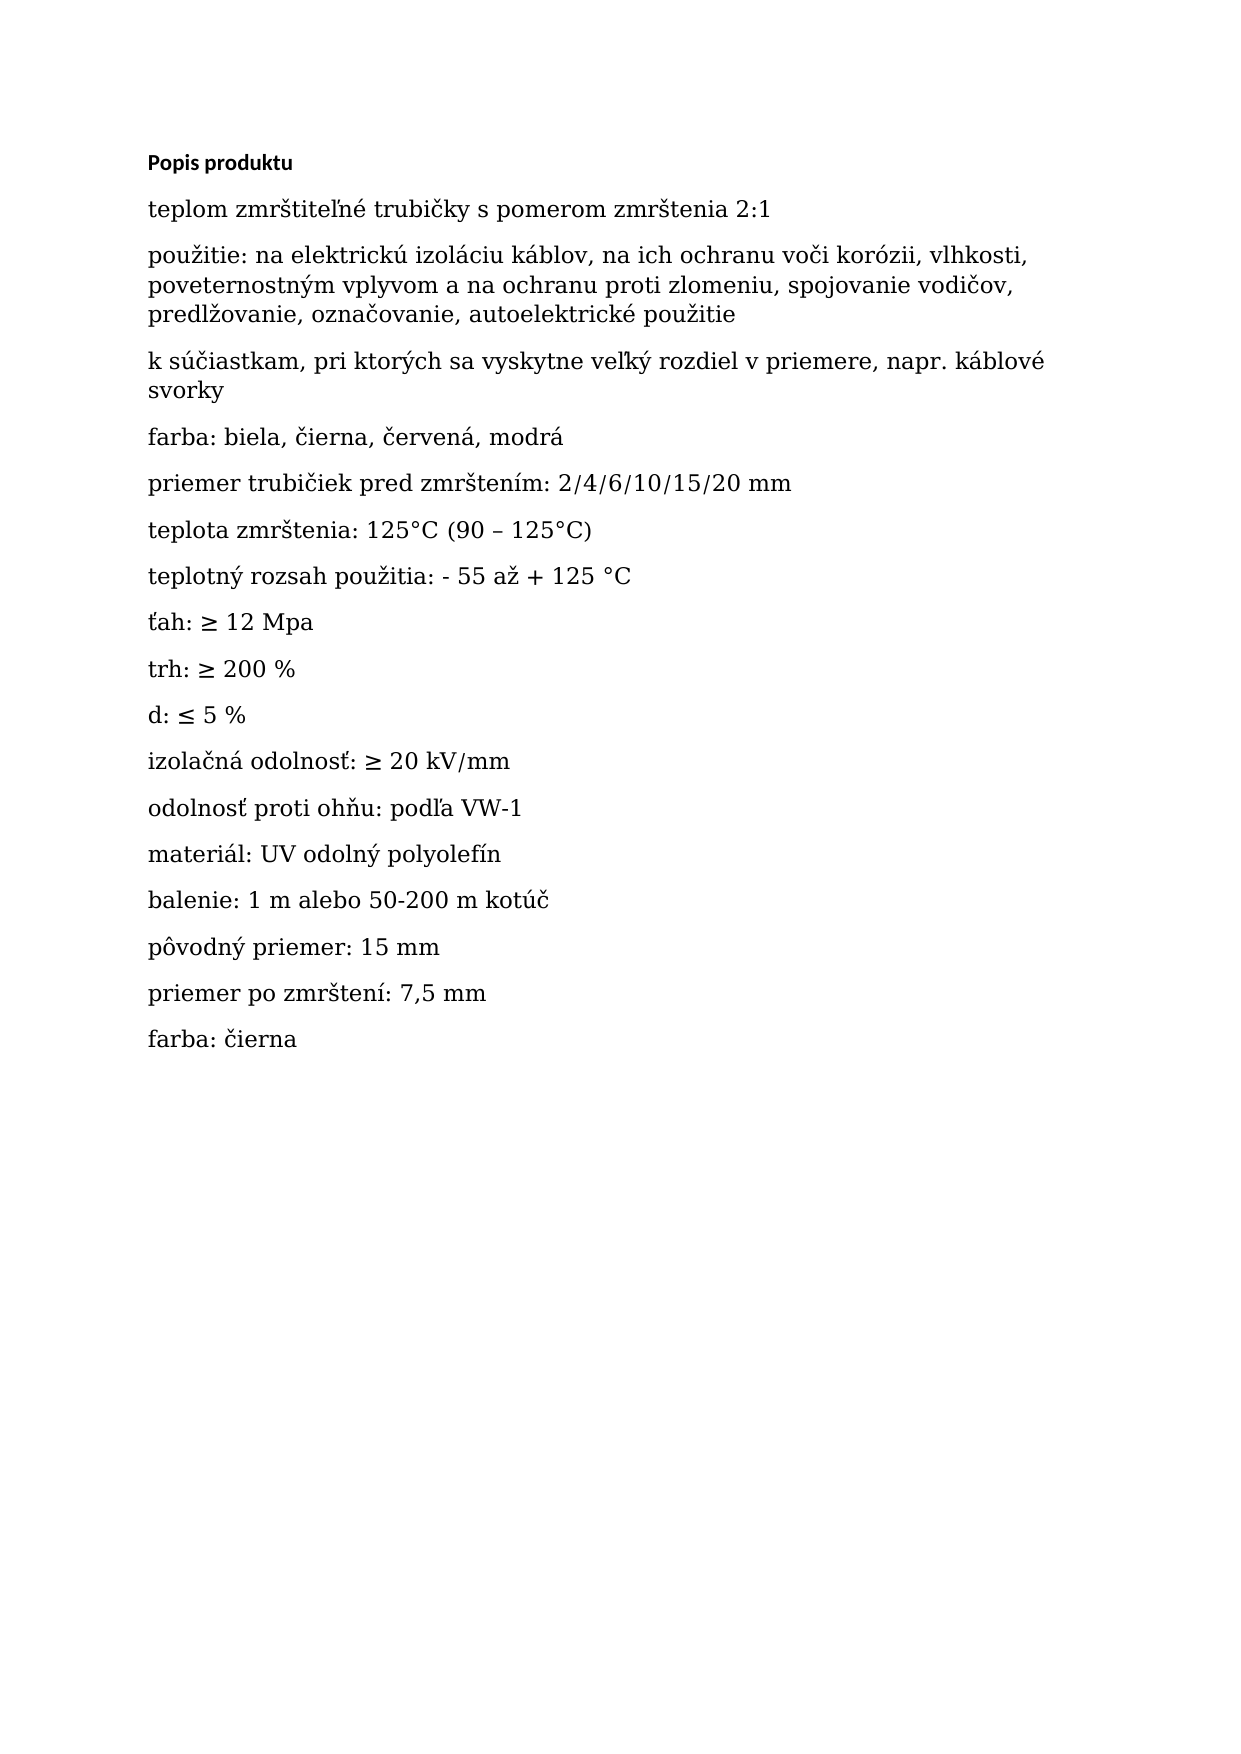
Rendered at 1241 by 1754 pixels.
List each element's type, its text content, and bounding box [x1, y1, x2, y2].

text teplom zmrštiteľné trubičky s pomerom zmrštenia 2:1 [148, 194, 1093, 222]
text k súčiastkam, pri ktorých sa vyskytne veľký rozdiel v priemere, napr. káblové svorky [148, 347, 1093, 404]
text trh: ≥ 200 % [148, 654, 1093, 682]
text balenie: 1 m alebo 50-200 m kotúč [148, 886, 1093, 914]
text farba: biela, čierna, červená, modrá [148, 423, 1093, 450]
text priemer trubičiek pred zmrštením: 2/4/6/10/15/20 mm [148, 469, 1093, 496]
text Popis produktu [148, 148, 1093, 176]
text pôvodný priemer: 15 mm [148, 932, 1093, 960]
text farba: čierna [148, 1025, 1093, 1053]
text ťah: ≥ 12 Mpa [148, 608, 1093, 636]
text odolnosť proti ohňu: podľa VW-1 [148, 793, 1093, 821]
text teplota zmrštenia: 125°C (90 – 125°C) [148, 515, 1093, 543]
text izolačná odolnosť: ≥ 20 kV/mm [148, 747, 1093, 774]
text teplotný rozsah použitia: - 55 až + 125 °C [148, 562, 1093, 589]
text priemer po zmrštení: 7,5 mm [148, 979, 1093, 1006]
text d: ≤ 5 % [148, 701, 1093, 728]
text materiál: UV odolný polyolefín [148, 840, 1093, 867]
text použitie: na elektrickú izoláciu káblov, na ich ochranu voči korózii, vlhkosti, poveternostným vplyvom a na ochranu proti zlomeniu, spojovanie vodičov, predlžovanie, označovanie, autoelektrické použitie [148, 241, 1093, 328]
